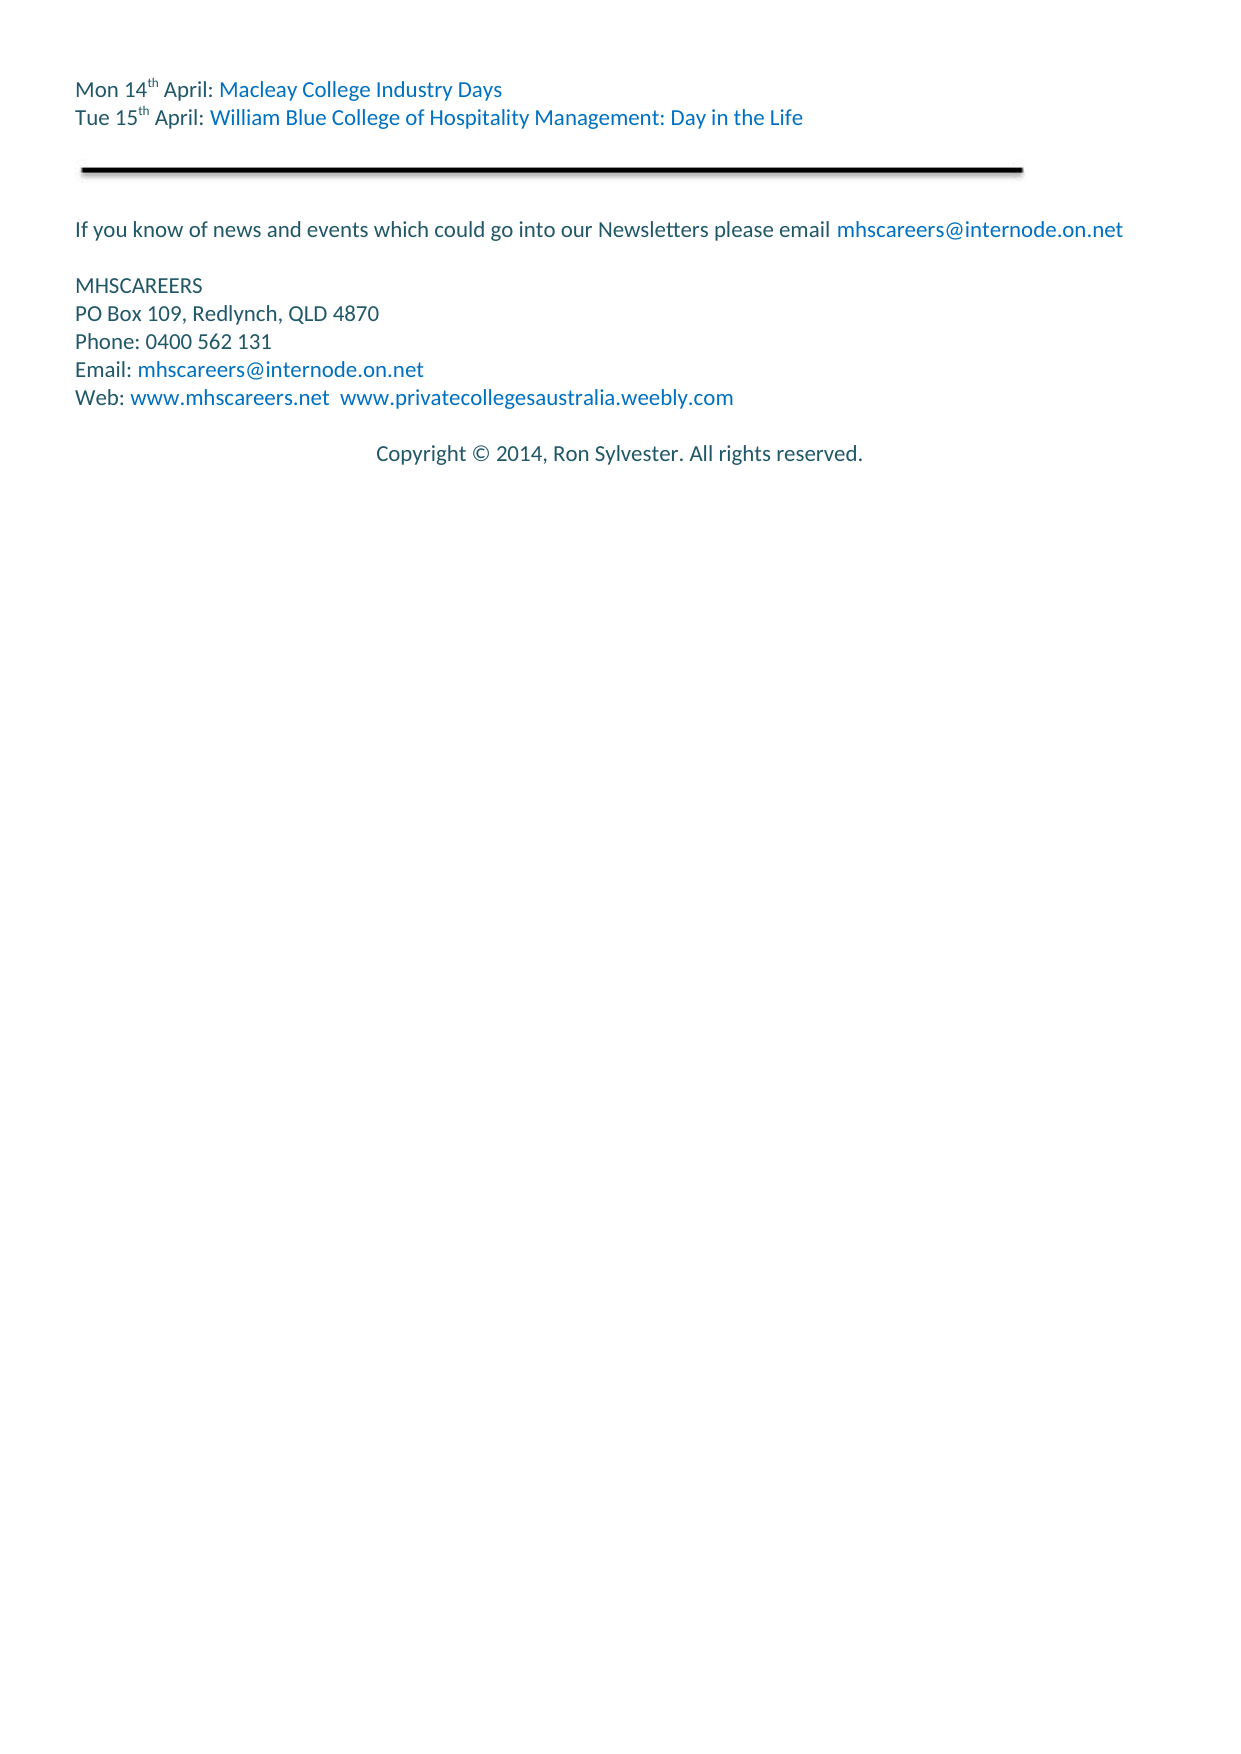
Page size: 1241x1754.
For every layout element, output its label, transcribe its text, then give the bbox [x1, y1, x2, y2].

text Copyright © 2014, Ron Sylvester. All rights reserved. [75, 439, 1165, 467]
text If you know of news and events which could go into our Newsletters please email mhscareers@internode.on.net [75, 215, 1165, 243]
text MHSCAREERS [75, 271, 1165, 299]
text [75, 75, 1165, 131]
picture [75, 159, 1030, 183]
text PO Box 109, Redlynch, QLD 4870 [75, 299, 1165, 327]
text Web: www.mhscareers.net www.privatecollegesaustralia.weebly.com [75, 383, 1165, 411]
text Email: mhscareers@internode.on.net [75, 355, 1165, 383]
text Phone: 0400 562 131 [75, 327, 1165, 355]
